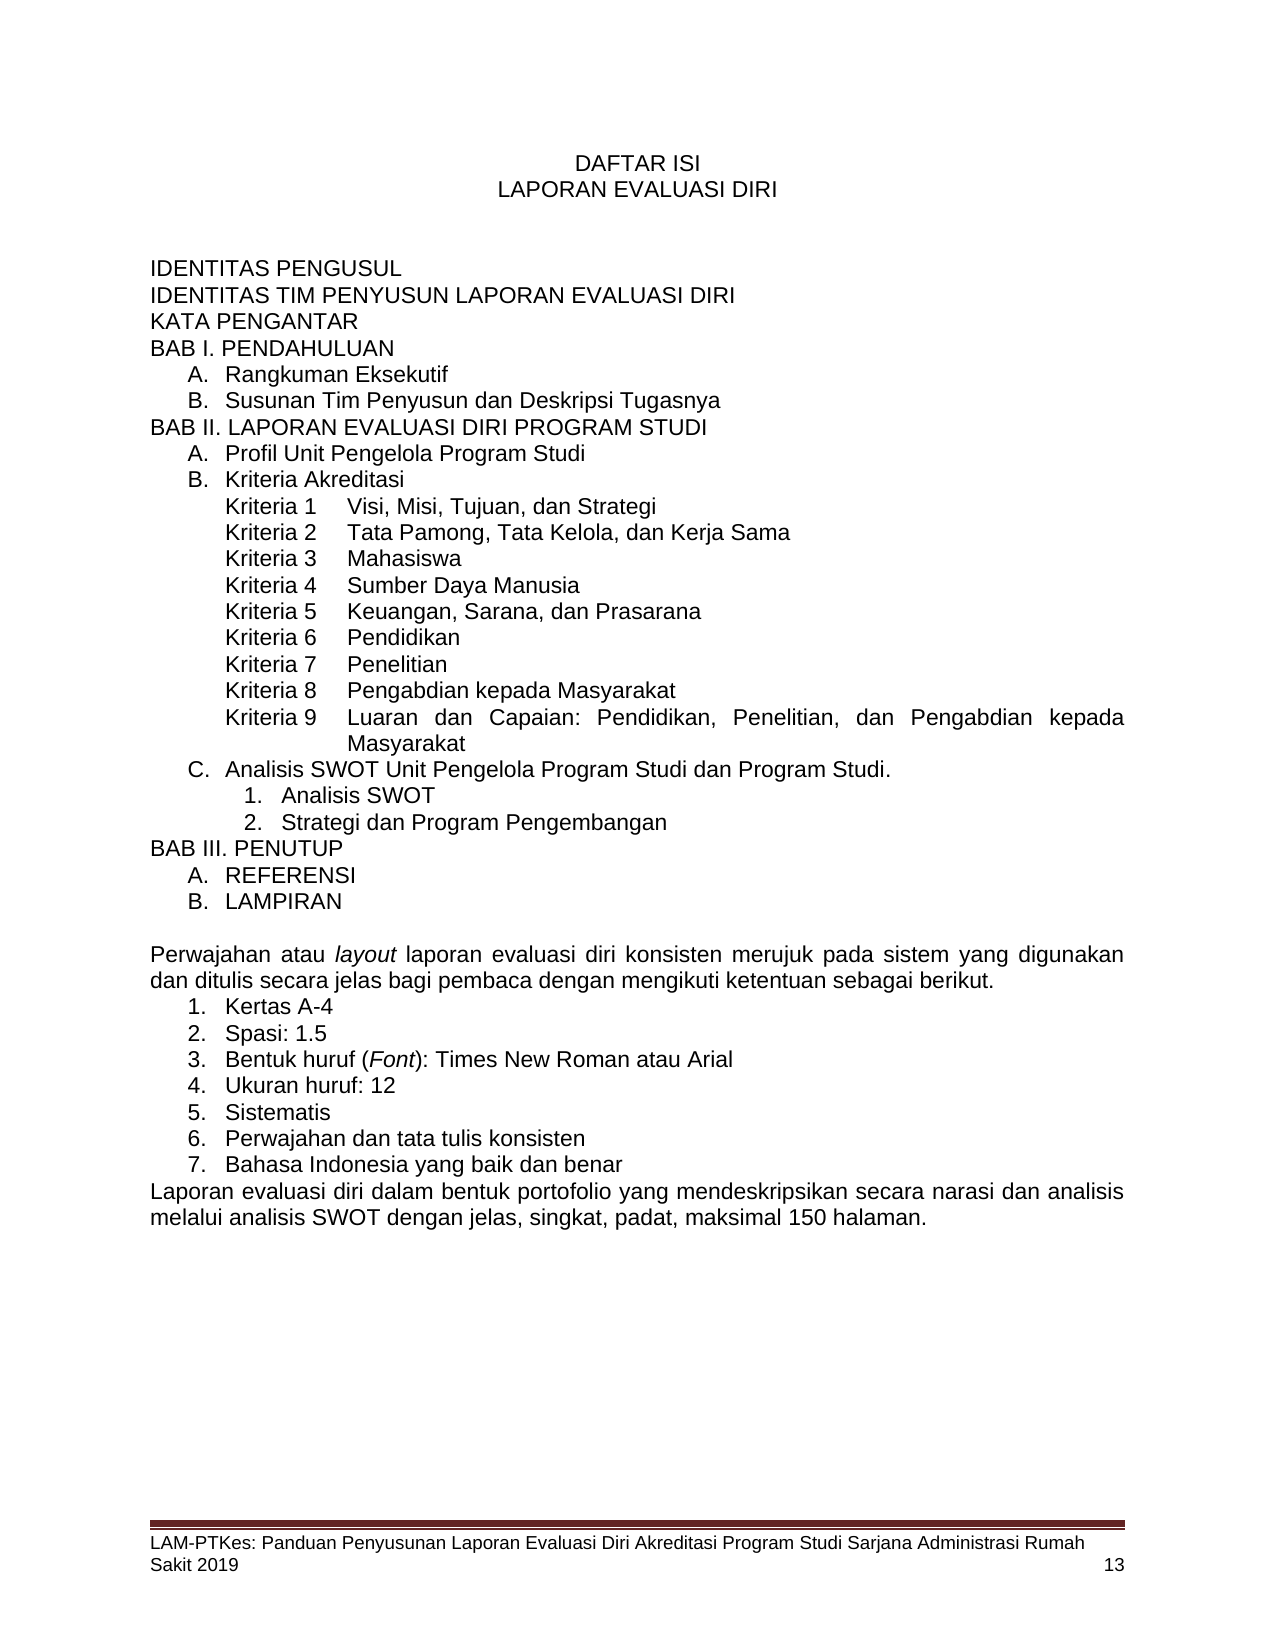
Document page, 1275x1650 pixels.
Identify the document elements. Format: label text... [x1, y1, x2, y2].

text Kriteria 5 Keuangan, Sarana, dan Prasarana [225, 598, 1125, 624]
text Kriteria 4 Sumber Daya Manusia [225, 572, 1125, 598]
text Kriteria 8 Pengabdian kepada Masyarakat [225, 677, 1125, 703]
list Bentuk huruf (Font): Times New Roman atau Arial [187, 1046, 1125, 1072]
text LAPORAN EVALUASI DIRI [150, 176, 1125, 203]
text KATA PENGANTAR [150, 308, 1125, 334]
list Sistematis [187, 1099, 1125, 1125]
text Kriteria 9 Luaran dan Capaian: Pendidikan, Penelitian, dan Pengabdian kepada Masyarakat [225, 703, 1125, 756]
list REFERENSI [187, 862, 1125, 888]
list Strategi dan Program Pengembangan [244, 809, 1125, 835]
text Kriteria 7 Penelitian [225, 651, 1125, 677]
list Spasi: 1.5 [187, 1020, 1125, 1046]
text BAB II. LAPORAN EVALUASI DIRI PROGRAM STUDI [150, 413, 1125, 440]
list Analisis SWOT Unit Pengelola Program Studi dan Program Studi. [187, 756, 1125, 782]
list Bahasa Indonesia yang baik dan benar [187, 1151, 1125, 1178]
text IDENTITAS TIM PENYUSUN LAPORAN EVALUASI DIRI [150, 282, 1125, 308]
list Profil Unit Pengelola Program Studi [187, 440, 1125, 466]
list Rangkuman Eksekutif [187, 361, 1125, 387]
text Laporan evaluasi diri dalam bentuk portofolio yang mendeskripsikan secara narasi dan analisis melalui analisis SWOT dengan jelas, singkat, padat, maksimal 150 halaman. [150, 1178, 1125, 1231]
text BAB III. PENUTUP [150, 835, 1125, 862]
text DAFTAR ISI [150, 150, 1125, 176]
list Kertas A-4 [187, 993, 1125, 1020]
list LAMPIRAN [187, 888, 1125, 914]
text Kriteria 6 Pendidikan [225, 624, 1125, 651]
text Perwajahan atau layout laporan evaluasi diri konsisten merujuk pada sistem yang digunakan dan ditulis secara jelas bagi pembaca dengan mengikuti ketentuan sebagai berikut. [150, 941, 1125, 993]
list Perwajahan dan tata tulis konsisten [187, 1125, 1125, 1151]
list Susunan Tim Penyusun dan Deskripsi Tugasnya [187, 387, 1125, 413]
text Kriteria 1 Visi, Misi, Tujuan, dan Strategi [225, 493, 1125, 519]
text Kriteria 2 Tata Pamong, Tata Kelola, dan Kerja Sama [225, 519, 1125, 545]
list Kriteria Akreditasi [187, 466, 1125, 493]
text BAB I. PENDAHULUAN [150, 334, 1125, 361]
list Analisis SWOT [244, 782, 1125, 809]
text IDENTITAS PENGUSUL [150, 255, 1125, 282]
list Ukuran huruf: 12 [187, 1072, 1125, 1099]
text Kriteria 3 Mahasiswa [225, 545, 1125, 572]
